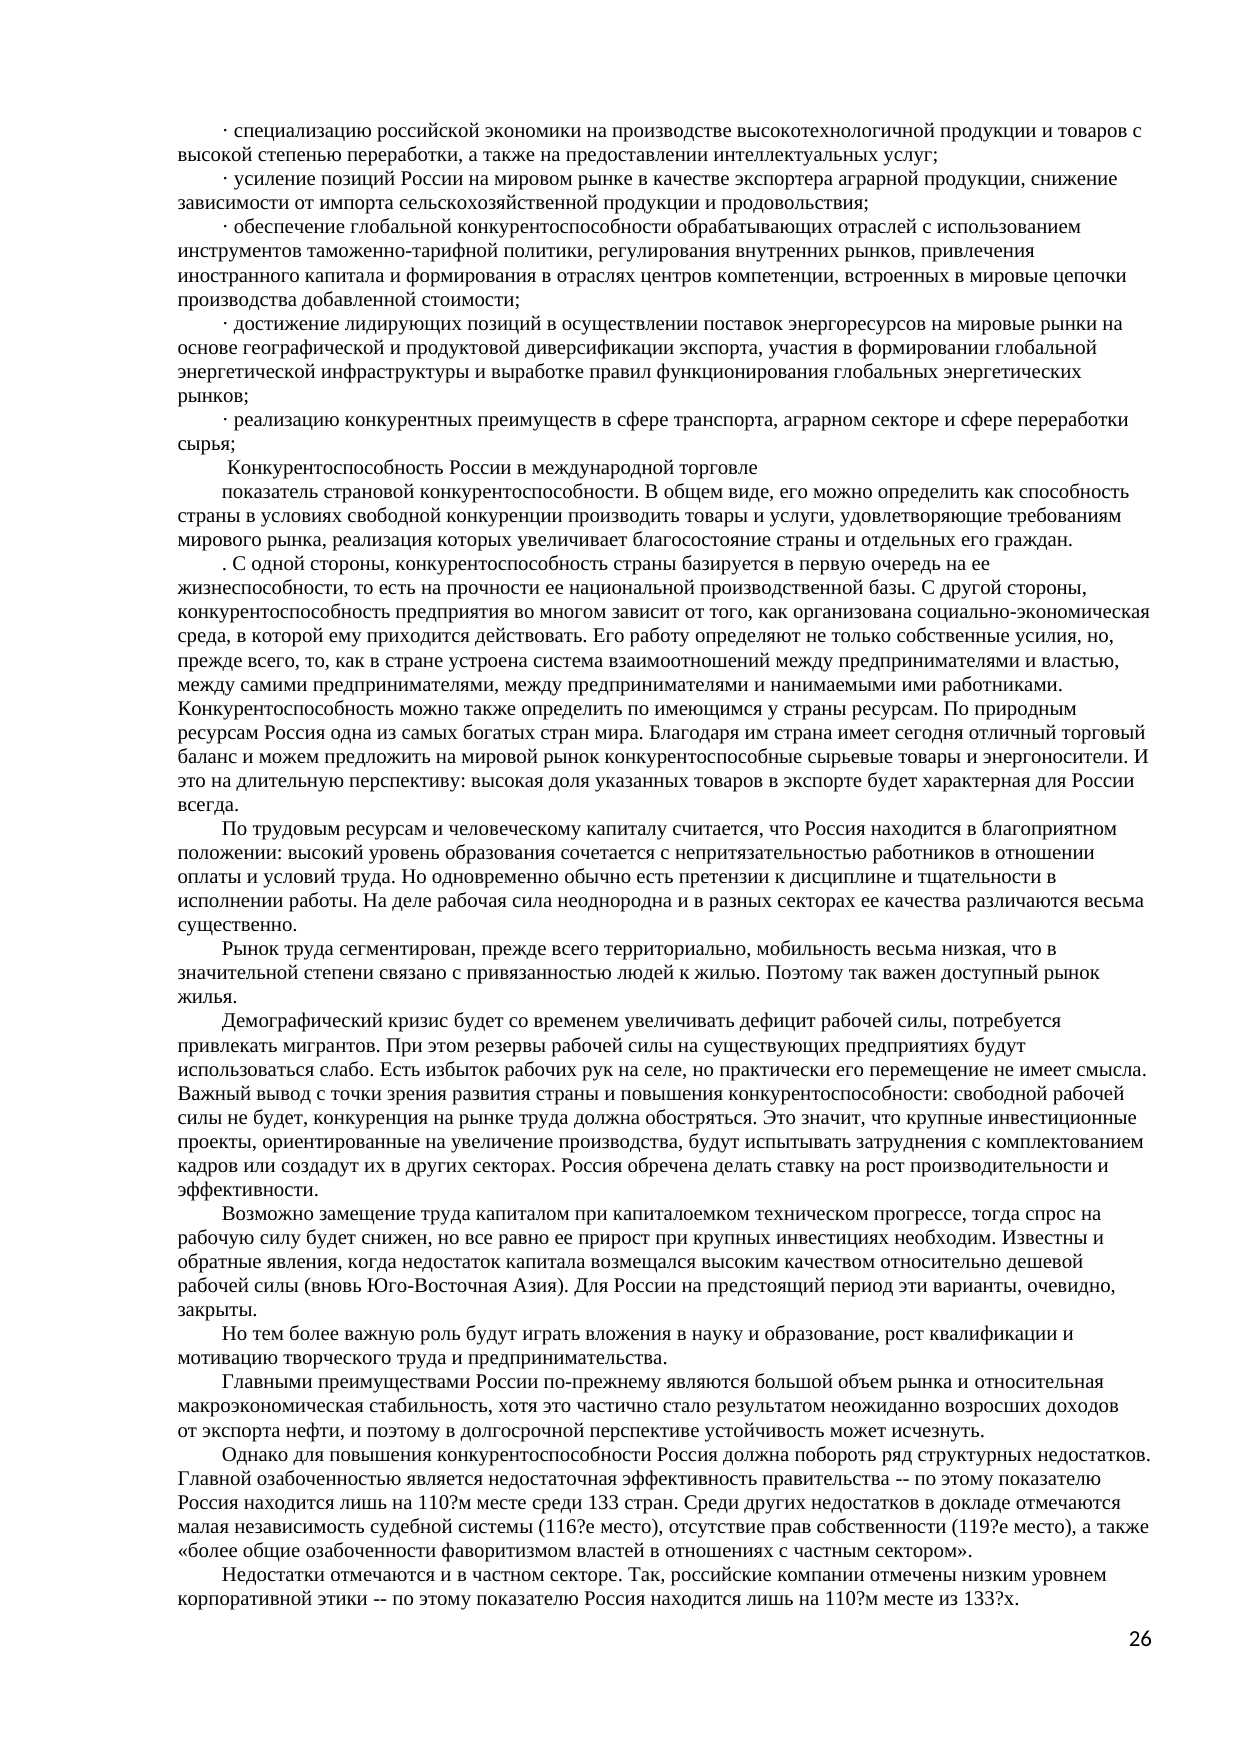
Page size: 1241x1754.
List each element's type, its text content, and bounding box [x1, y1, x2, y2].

text · усиление позиций России на мировом рынке в качестве экспортера аграрной продукции, снижение зависимости от импорта сельскохозяйственной продукции и продовольствия; [177, 166, 1152, 214]
text Однако для повышения конкурентоспособности Россия должна побороть ряд структурных недостатков. Главной озабоченностью является недостаточная эффективность правительства -- по этому показателю Россия находится лишь на 110?м месте среди 133 стран. Среди других недостатков в докладе отмечаются малая независимость судебной системы (116?е место), отсутствие прав собственности (119?е место), а также «более общие озабоченности фаворитизмом властей в отношениях с частным сектором». [177, 1442, 1152, 1562]
text · специализацию российской экономики на производстве высокотехнологичной продукции и товаров с высокой степенью переработки, а также на предоставлении интеллектуальных услуг; [177, 118, 1152, 166]
text . С одной стороны, конкурентоспособность страны базируется в первую очередь на ее жизнеспособности, то есть на прочности ее национальной производственной базы. С другой стороны, конкурентоспособность предприятия во многом зависит от того, как организована социально-экономическая среда, в которой ему приходится действовать. Его работу определяют не только собственные усилия, но, прежде всего, то, как в стране устроена система взаимоотношений между предпринимателями и властью, между самими предпринимателями, между предпринимателями и нанимаемыми ими работниками. Конкурентоспособность можно также определить по имеющимся у страны ресурсам. По природным ресурсам Россия одна из самых богатых стран мира. Благодаря им страна имеет сегодня отличный торговый баланс и можем предложить на мировой рынок конкурентоспособные сырьевые товары и энергоносители. И это на длительную перспективу: высокая доля указанных товаров в экспорте будет характерная для России всегда. [177, 551, 1152, 816]
text Возможно замещение труда капиталом при капиталоемком техническом прогрессе, тогда спрос на рабочую силу будет снижен, но все равно ее прирост при крупных инвестициях необходим. Известны и обратные явления, когда недостаток капитала возмещался высоким качеством относительно дешевой рабочей силы (вновь Юго-Восточная Азия). Для России на предстоящий период эти варианты, очевидно, закрыты. [177, 1201, 1152, 1321]
text Но тем более важную роль будут играть вложения в науку и образование, рост квалификации и мотивацию творческого труда и предпринимательства. [177, 1321, 1152, 1369]
text Рынок труда сегментирован, прежде всего территориально, мобильность весьма низкая, что в значительной степени связано с привязанностью людей к жилью. Поэтому так важен доступный рынок жилья. [177, 936, 1152, 1008]
text · обеспечение глобальной конкурентоспособности обрабатывающих отраслей с использованием инструментов таможенно-тарифной политики, регулирования внутренних рынков, привлечения иностранного капитала и формирования в отраслях центров компетенции, встроенных в мировые цепочки производства добавленной стоимости; [177, 214, 1152, 311]
text Недостатки отмечаются и в частном секторе. Так, российские компании отмечены низким уровнем корпоративной этики -- по этому показателю Россия находится лишь на 110?м месте из 133?х. [177, 1562, 1152, 1610]
text · реализацию конкурентных преимуществ в сфере транспорта, аграрном секторе и сфере переработки сырья; [177, 407, 1152, 455]
text По трудовым ресурсам и человеческому капиталу считается, что Россия находится в благоприятном положении: высокий уровень образования сочетается с непритязательностью работников в отношении оплаты и условий труда. Но одновременно обычно есть претензии к дисциплине и тщательности в исполнении работы. На деле рабочая сила неоднородна и в разных секторах ее качества различаются весьма существенно. [177, 816, 1152, 936]
text Демографический кризис будет со временем увеличивать дефицит рабочей силы, потребуется привлекать мигрантов. При этом резервы рабочей силы на существующих предприятиях будут использоваться слабо. Есть избыток рабочих рук на селе, но практически его перемещение не имеет смысла. Важный вывод с точки зрения развития страны и повышения конкурентоспособности: свободной рабочей силы не будет, конкуренция на рынке труда должна обостряться. Это значит, что крупные инвестиционные проекты, ориентированные на увеличение производства, будут испытывать затруднения с комплектованием кадров или создадут их в других секторах. Россия обречена делать ставку на рост производительности и эффективности. [177, 1008, 1152, 1201]
text Конкурентоспособность России в международной торговле [177, 455, 1152, 479]
text Главными преимуществами России по-прежнему являются большой объем рынка и относительная макроэкономическая стабильность, хотя это частично стало результатом неожиданно возросших доходов от экспорта нефти, и поэтому в долгосрочной перспективе устойчивость может исчезнуть. [177, 1369, 1152, 1442]
text · достижение лидирующих позиций в осуществлении поставок энергоресурсов на мировые рынки на основе географической и продуктовой диверсификации экспорта, участия в формировании глобальной энергетической инфраструктуры и выработке правил функционирования глобальных энергетических рынков; [177, 311, 1152, 407]
text показатель страновой конкурентоспособности. В общем виде, его можно определить как способность страны в условиях свободной конкуренции производить товары и услуги, удовлетворяющие требованиям мирового рынка, реализация которых увеличивает благосостояние страны и отдельных его граждан. [177, 479, 1152, 551]
